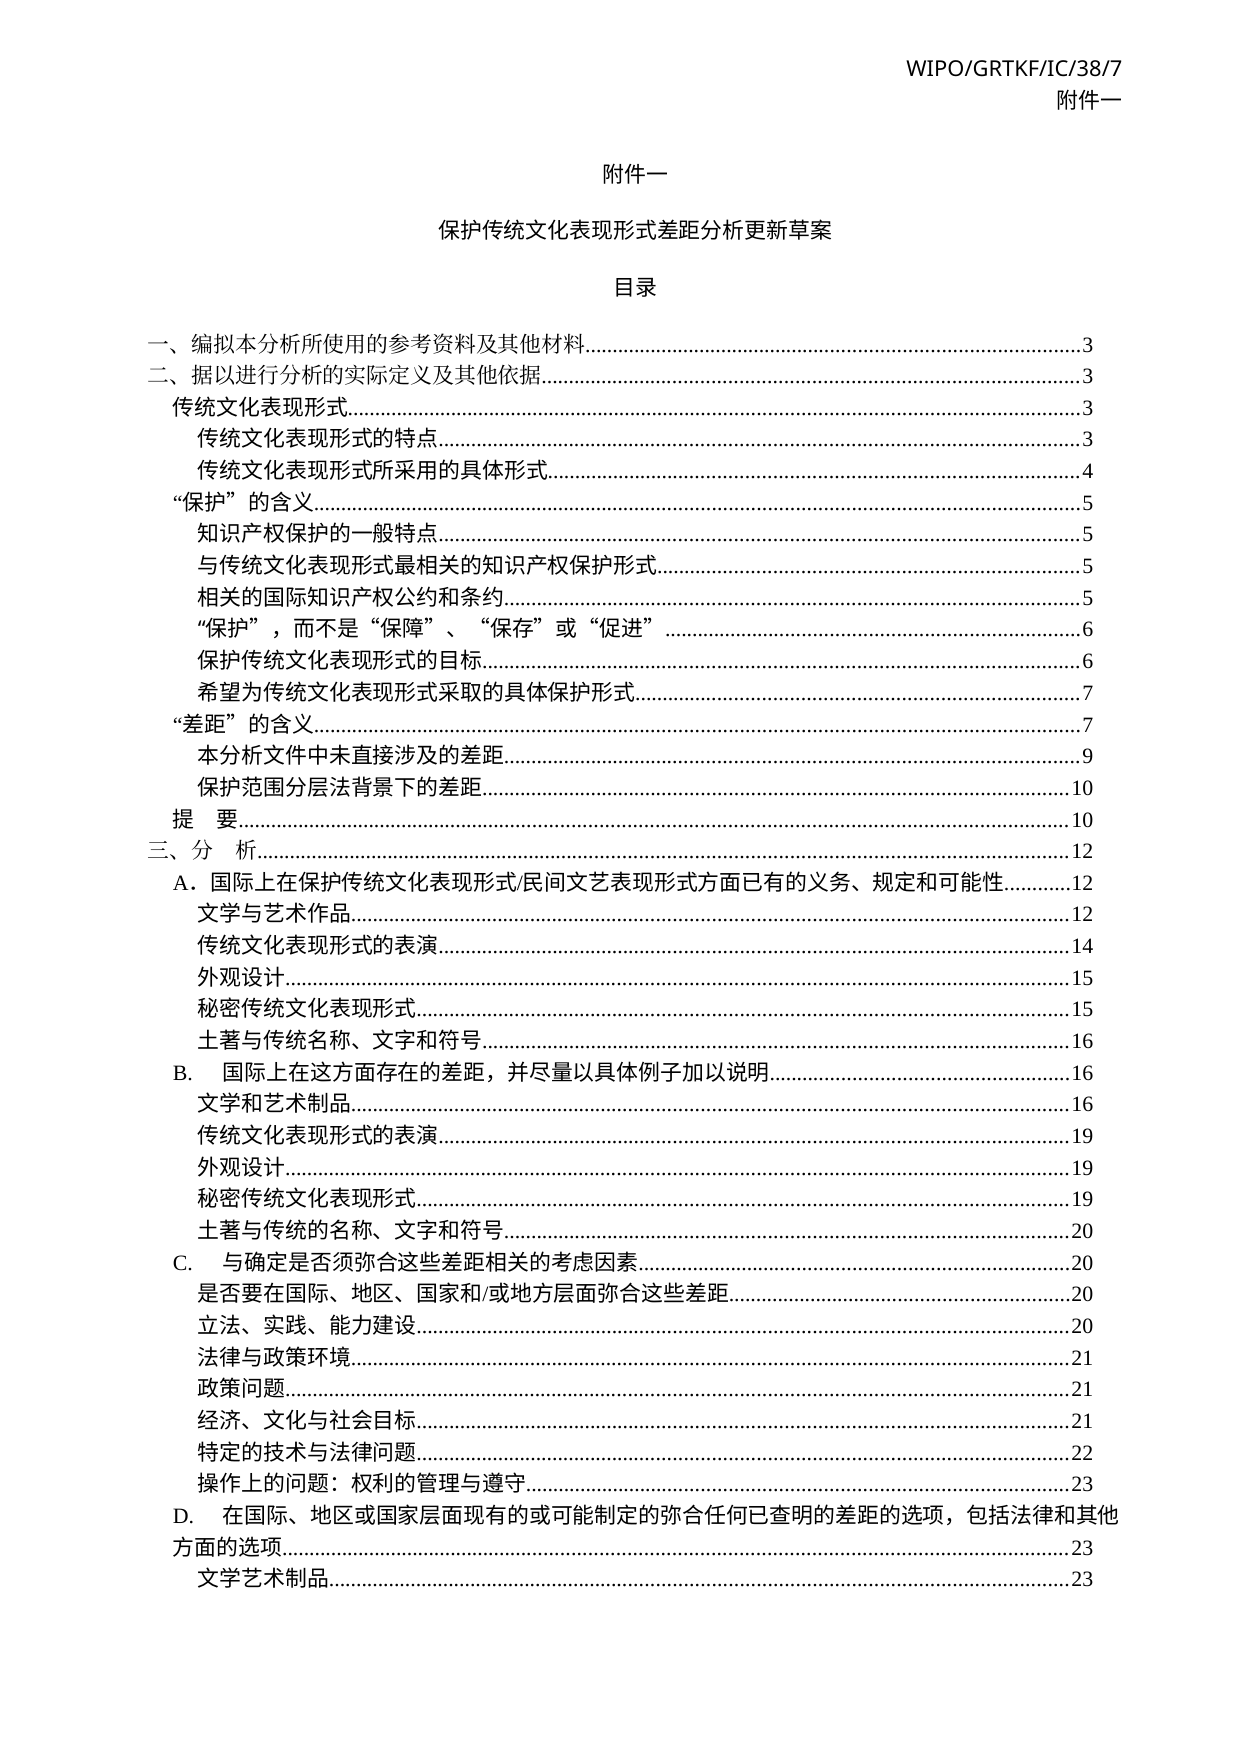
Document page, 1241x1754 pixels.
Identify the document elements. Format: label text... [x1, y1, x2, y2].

text 文学艺术制品 23 [198, 1561, 1122, 1593]
text 提 要 10 [173, 802, 1122, 833]
text 法律与政策环境 21 [198, 1340, 1122, 1371]
text 外观设计 15 [198, 960, 1122, 991]
text 保护传统文化表现形式差距分析更新草案 [148, 213, 1122, 245]
text 秘密传统文化表现形式 15 [198, 991, 1122, 1023]
text “保护”的含义 5 [173, 485, 1122, 516]
text 文学与艺术作品 12 [198, 896, 1122, 928]
text 经济、文化与社会目标 21 [198, 1403, 1122, 1435]
text 秘密传统文化表现形式 19 [198, 1181, 1122, 1213]
text 附件一 [148, 157, 1122, 188]
text 特定的技术与法律问题 22 [198, 1435, 1122, 1466]
text 传统文化表现形式 3 [173, 390, 1122, 421]
text 土著与传统名称、文字和符号 16 [198, 1023, 1122, 1055]
text 保护传统文化表现形式的目标 6 [198, 643, 1122, 675]
text “保护”，而不是“保障”、“保存”或“促进” 6 [198, 611, 1122, 643]
text 是否要在国际、地区、国家和/或地方层面弥合这些差距 20 [198, 1276, 1122, 1308]
text 与传统文化表现形式最相关的知识产权保护形式 5 [198, 548, 1122, 580]
text D. 在国际、地区或国家层面现有的或可能制定的弥合任何已查明的差距的选项，包括法律和其他方面的选项 23 [173, 1498, 1122, 1561]
text 三、分 析 12 [148, 833, 1122, 865]
text 传统文化表现形式的特点 3 [198, 421, 1122, 453]
text B. 国际上在这方面存在的差距，并尽量以具体例子加以说明 16 [173, 1055, 1122, 1086]
text 立法、实践、能力建设 20 [198, 1308, 1122, 1340]
text C. 与确定是否须弥合这些差距相关的考虑因素 20 [173, 1245, 1122, 1276]
text 二、据以进行分析的实际定义及其他依据 3 [148, 358, 1122, 390]
text 传统文化表现形式所采用的具体形式 4 [198, 453, 1122, 485]
text 目录 [148, 270, 1122, 302]
text 希望为传统文化表现形式采取的具体保护形式 7 [198, 675, 1122, 707]
text 传统文化表现形式的表演 14 [198, 928, 1122, 960]
text 政策问题 21 [198, 1371, 1122, 1403]
text 相关的国际知识产权公约和条约 5 [198, 580, 1122, 611]
text “差距”的含义 7 [173, 707, 1122, 738]
text 知识产权保护的一般特点 5 [198, 516, 1122, 548]
text 一、编拟本分析所使用的参考资料及其他材料 3 [148, 327, 1122, 358]
text 文学和艺术制品 16 [198, 1086, 1122, 1118]
text 本分析文件中未直接涉及的差距 9 [198, 738, 1122, 770]
text 保护范围分层法背景下的差距 10 [198, 770, 1122, 802]
text 传统文化表现形式的表演 19 [198, 1118, 1122, 1150]
text 土著与传统的名称、文字和符号 20 [198, 1213, 1122, 1245]
text A．国际上在保护传统文化表现形式/民间文艺表现形式方面已有的义务、规定和可能性 12 [173, 865, 1122, 896]
text 操作上的问题：权利的管理与遵守 23 [198, 1466, 1122, 1498]
text 外观设计 19 [198, 1150, 1122, 1181]
